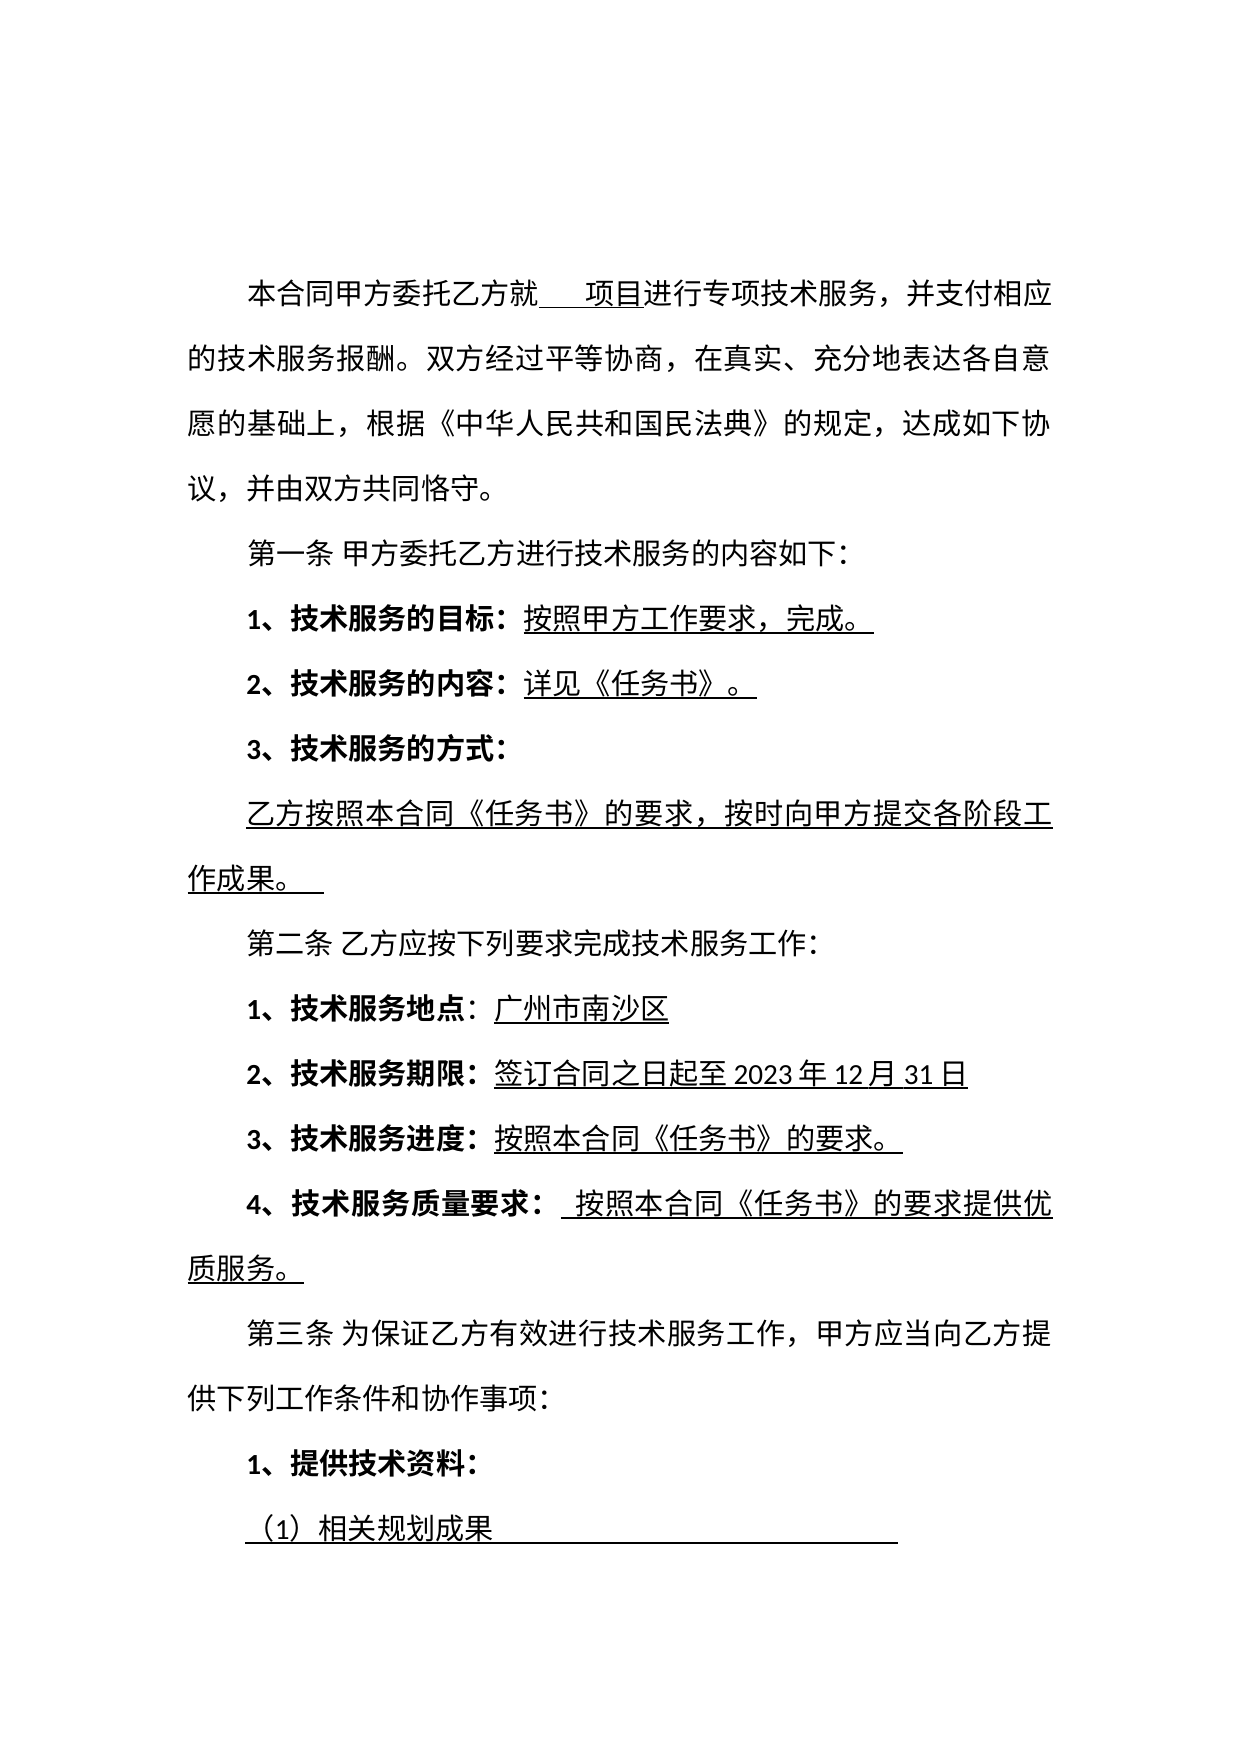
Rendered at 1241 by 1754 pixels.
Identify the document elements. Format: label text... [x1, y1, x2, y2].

text 1、提供技术资料： [187, 1429, 1053, 1494]
text （1）相关规划成果 [187, 1494, 1053, 1559]
text 1、技术服务的目标：按照甲方工作要求，完成。 [187, 584, 1053, 649]
text 2、技术服务期限：签订合同之日起至2023年12月31日 [187, 1039, 1053, 1104]
text 1、技术服务地点：广州市南沙区 [187, 974, 1053, 1039]
text 第三条 为保证乙方有效进行技术服务工作，甲方应当向乙方提供下列工作条件和协作事项： [187, 1299, 1053, 1429]
text 乙方按照本合同《任务书》的要求，按时向甲方提交各阶段工作成果。 [187, 779, 1053, 909]
text 4、技术服务质量要求： 按照本合同《任务书》的要求提供优质服务。 [187, 1169, 1053, 1299]
text 2、技术服务的内容：详见《任务书》。 [187, 649, 1053, 714]
text 3、技术服务的方式： [187, 714, 1053, 779]
text 3、技术服务进度：按照本合同《任务书》的要求。 [187, 1104, 1053, 1169]
text 第二条 乙方应按下列要求完成技术服务工作： [187, 909, 1053, 974]
text 本合同甲方委托乙方就 项目进行专项技术服务，并支付相应的技术服务报酬。双方经过平等协商，在真实、充分地表达各自意愿的基础上，根据《中华人民共和国民法典》的规定，达成如下协议，并由双方共同恪守。 [187, 259, 1053, 519]
text 第一条 甲方委托乙方进行技术服务的内容如下： [187, 519, 1053, 584]
